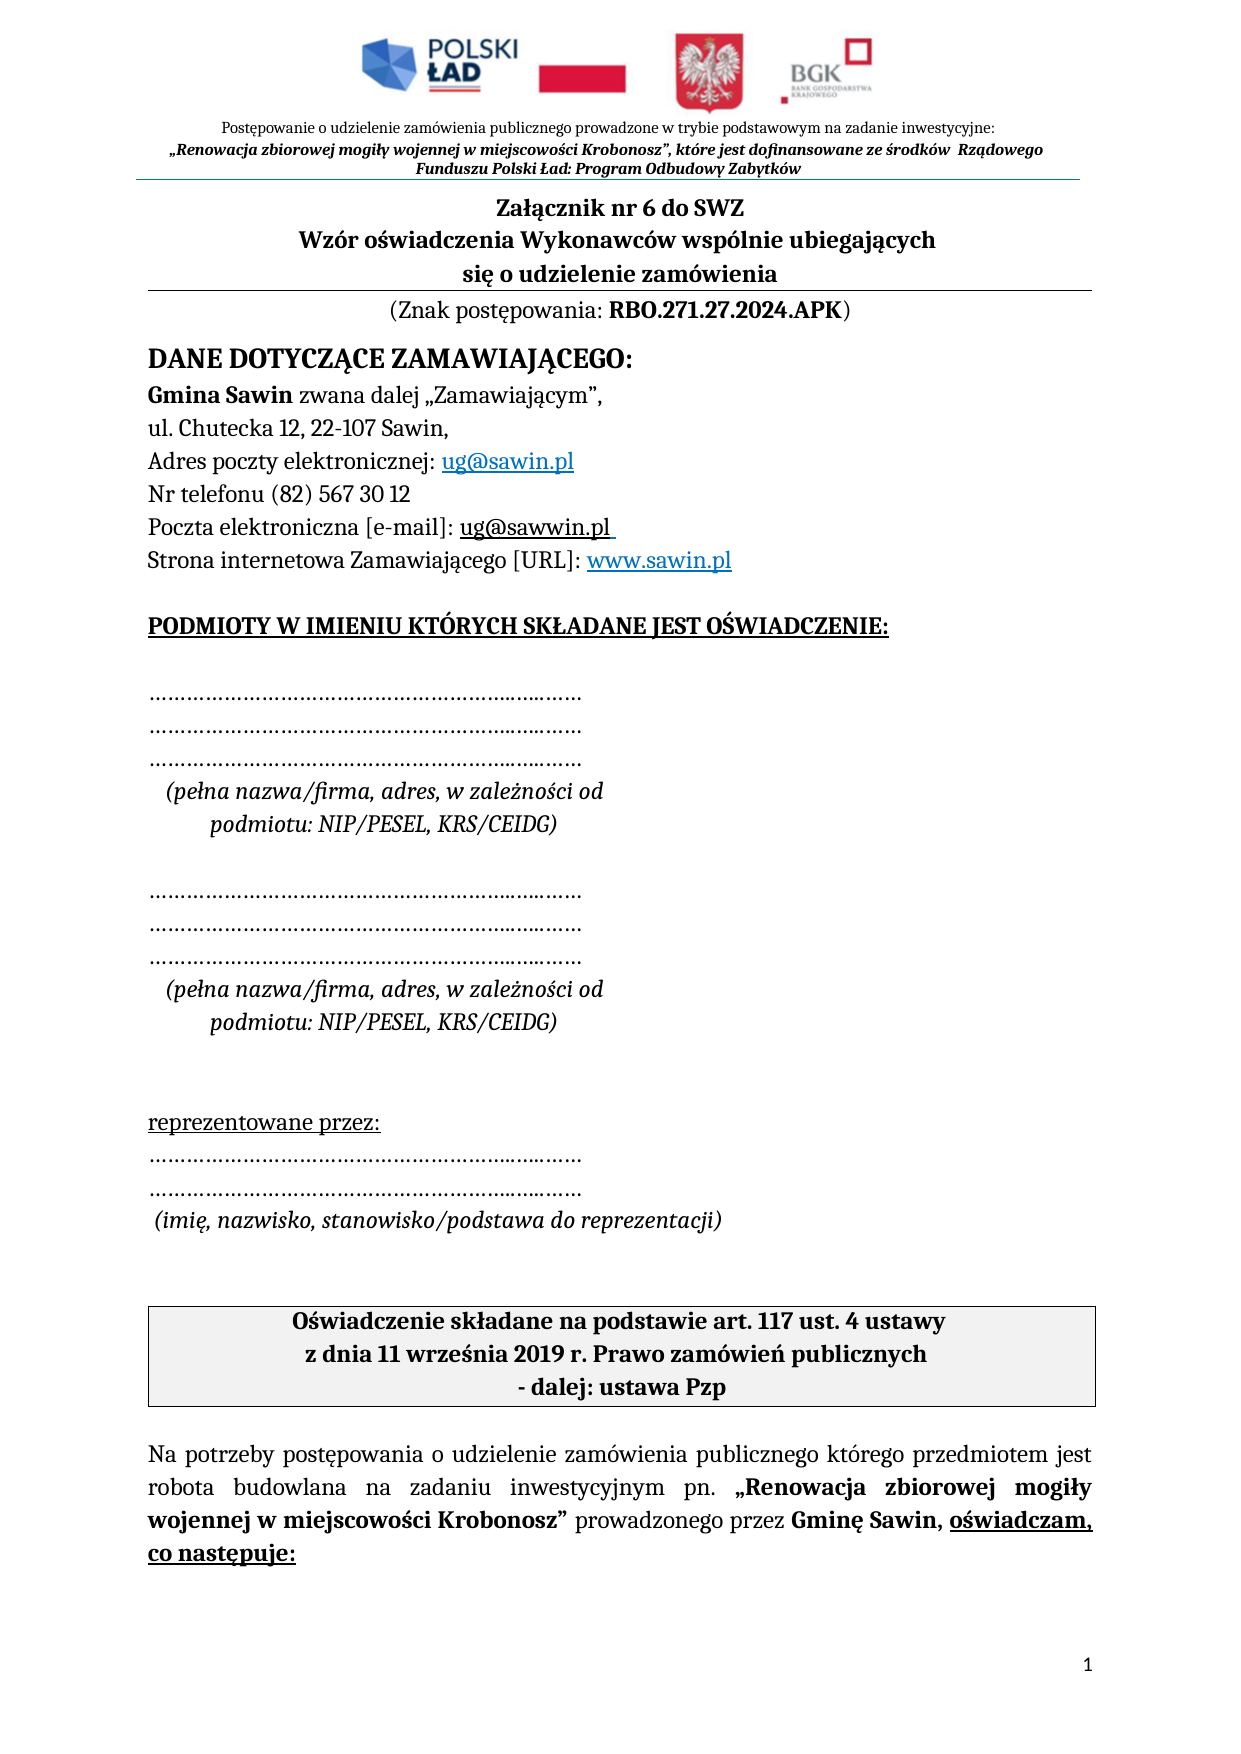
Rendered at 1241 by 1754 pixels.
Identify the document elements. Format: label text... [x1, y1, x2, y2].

text (imię, nazwisko, stanowisko/podstawa do reprezentacji) [148, 1206, 1092, 1235]
text Strona internetowa Zamawiającego [URL]: www.sawin.pl [148, 546, 1092, 575]
text …………………………………………………..…..…… [148, 744, 650, 773]
table_header Oświadczenie składane na podstawie art. 117 ust. 4 ustawy z dnia 11 września 2019 r. Prawo zamówień publicznych - dalej: ustawa Pzp [149, 1307, 1095, 1406]
text Adres poczty elektronicznej: ug@sawin.pl [148, 447, 1092, 476]
text Nr telefonu (82) 567 30 12 [148, 480, 1092, 509]
text …………………………………………………..…..…… [148, 876, 650, 905]
text (pełna nazwa/firma, adres, w zależności od podmiotu: NIP/PESEL, KRS/CEIDG) [148, 975, 621, 1037]
text DANE DOTYCZĄCE ZAMAWIAJĄCEGO: [148, 342, 1092, 376]
text ul. Chutecka 12, 22-107 Sawin, [148, 414, 1092, 443]
text Na potrzeby postępowania o udzielenie zamówienia publicznego którego przedmiotem jest robota budowlana na zadaniu inwestycyjnym pn. „Renowacja zbiorowej mogiły wojennej w miejscowości Krobonosz” prowadzonego przez Gminę Sawin, oświadczam, co następuje: [148, 1440, 1092, 1567]
text …………………………………………………..…..…… [148, 1140, 650, 1169]
text …………………………………………………..…..…… [148, 678, 650, 707]
text Wzór oświadczenia Wykonawców wspólnie ubiegających się o udzielenie zamówienia [148, 226, 1092, 290]
text reprezentowane przez: [148, 1107, 1092, 1136]
picture [350, 19, 890, 119]
text (pełna nazwa/firma, adres, w zależności od podmiotu: NIP/PESEL, KRS/CEIDG) [148, 777, 621, 839]
text …………………………………………………..…..…… [148, 909, 650, 938]
text Gmina Sawin zwana dalej „Zamawiającym”, [148, 381, 1092, 410]
text PODMIOTY W IMIENIU KTÓRYCH SKŁADANE JEST OŚWIADCZENIE: [148, 612, 1092, 641]
text (Znak postępowania: RBO.271.27.2024.APK) [148, 296, 1092, 324]
text …………………………………………………..…..…… [148, 942, 650, 971]
text …………………………………………………..…..…… [148, 711, 650, 740]
text Poczta elektroniczna [e-mail]: ug@sawwin.pl [148, 513, 1092, 542]
text …………………………………………………..…..…… [148, 1173, 650, 1202]
text Załącznik nr 6 do SWZ [148, 193, 1092, 222]
